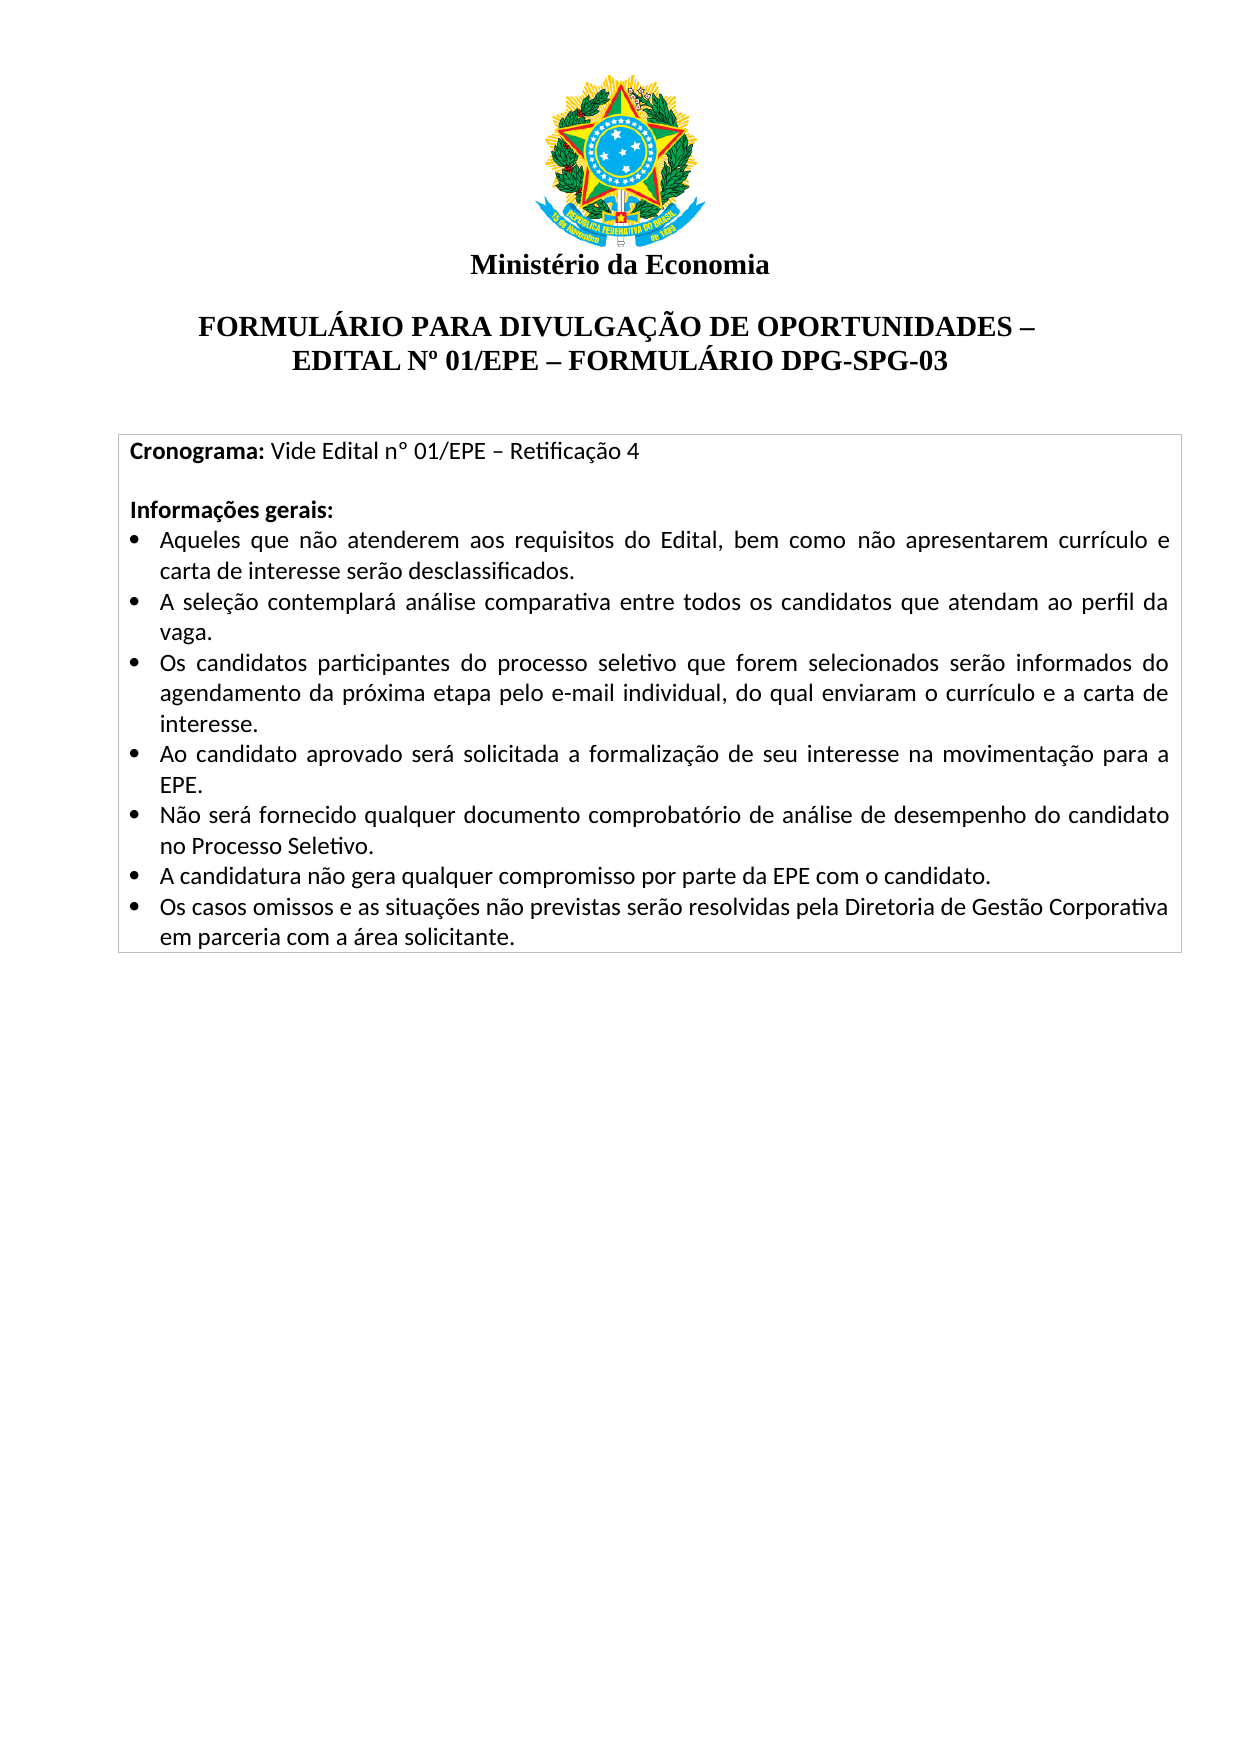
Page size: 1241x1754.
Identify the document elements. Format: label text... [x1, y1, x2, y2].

picture [644, 204, 706, 247]
picture [619, 229, 629, 234]
picture [559, 221, 566, 227]
picture [535, 75, 706, 247]
picture [569, 227, 598, 242]
picture [567, 211, 574, 219]
picture [603, 227, 636, 247]
picture [654, 217, 670, 226]
picture [663, 226, 675, 235]
picture [576, 216, 588, 227]
